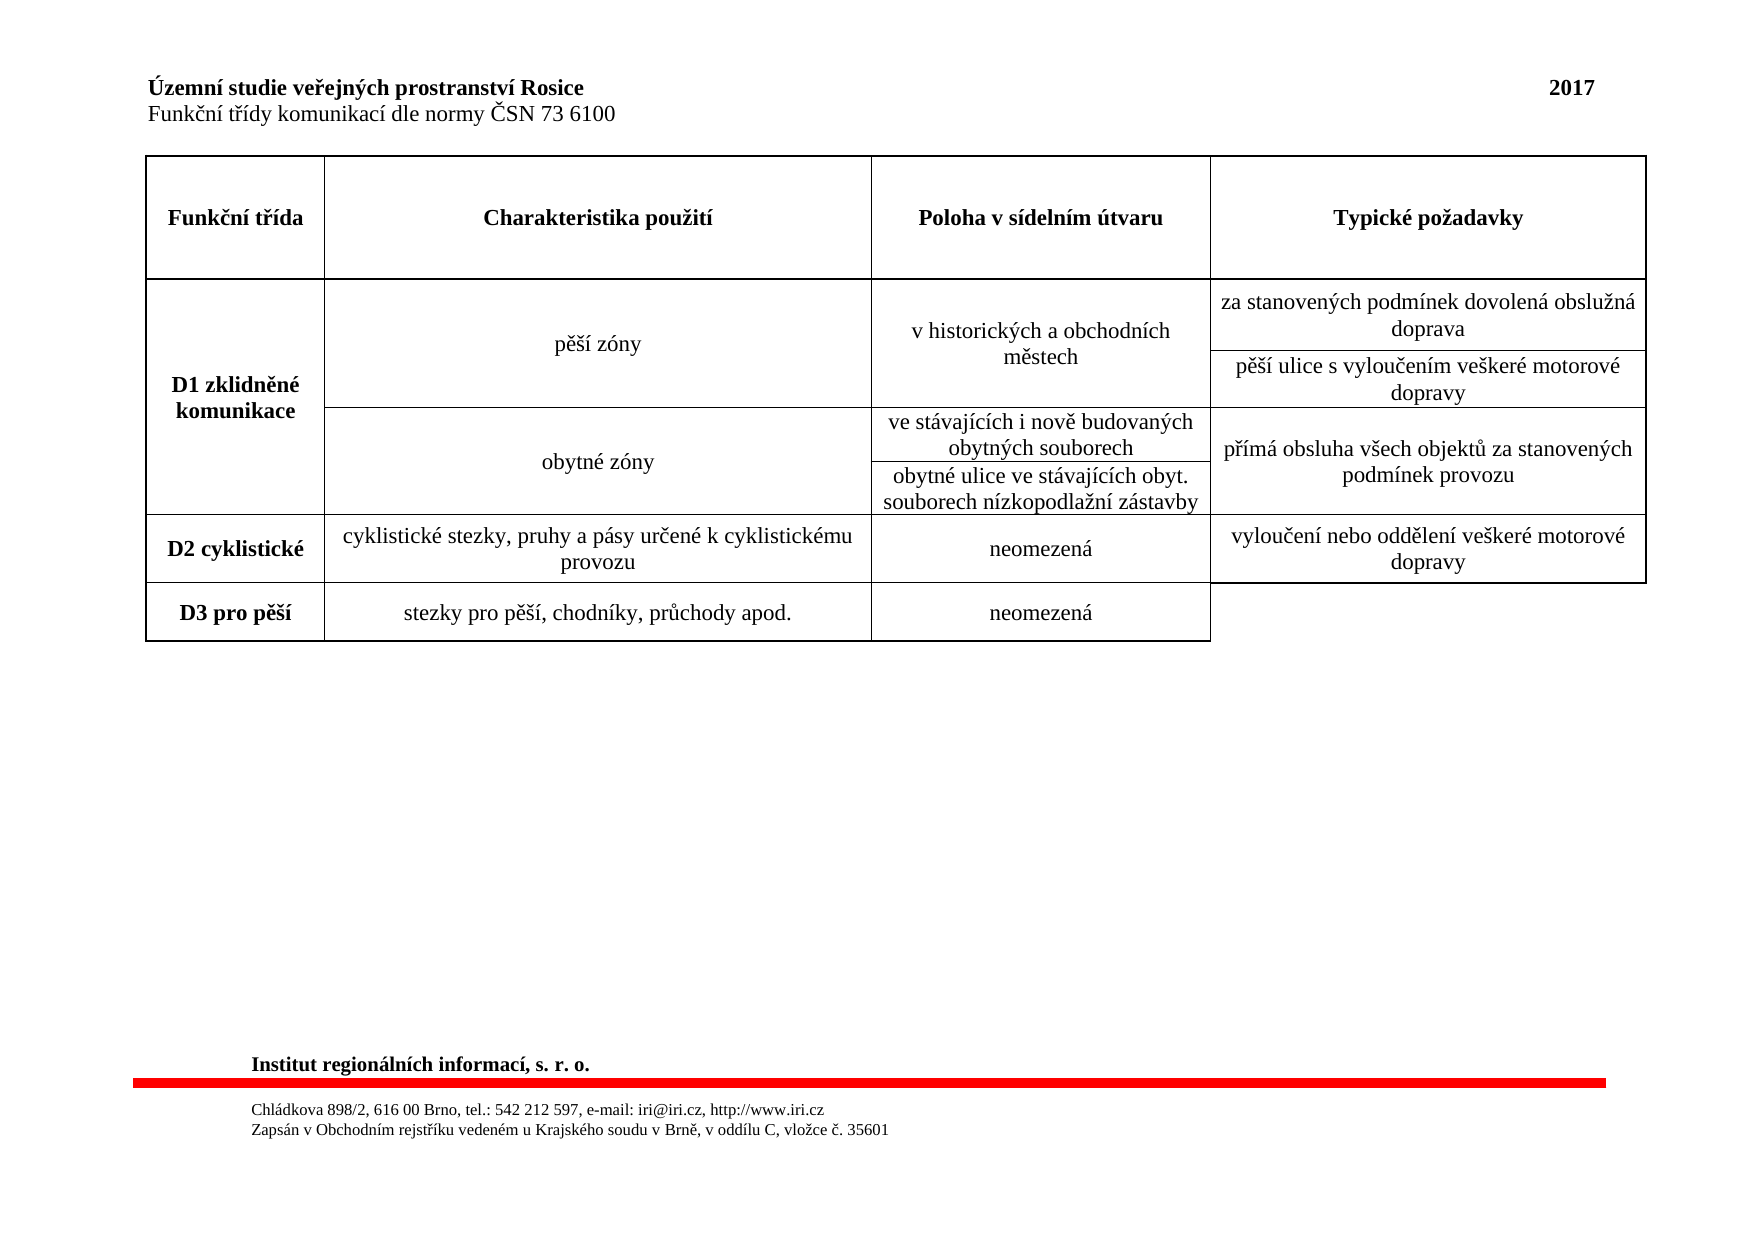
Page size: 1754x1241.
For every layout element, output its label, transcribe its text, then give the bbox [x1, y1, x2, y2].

table_cell D1 zklidněné komunikace [147, 280, 324, 514]
table_header Funkční třída [147, 157, 324, 278]
table_header Poloha v sídelním útvaru [872, 157, 1210, 278]
table_cell D2 cyklistické [147, 515, 324, 582]
table_cell v historických a obchodních městech [872, 280, 1210, 407]
table_cell pěší zóny [325, 280, 871, 407]
table_cell vyloučení nebo oddělení veškeré motorové dopravy [1211, 515, 1645, 582]
table_cell D3 pro pěší [147, 583, 324, 640]
table_cell obytné ulice ve stávajících obyt. souborech nízkopodlažní zástavby [872, 462, 1210, 514]
table_cell neomezená [872, 583, 1210, 640]
table_cell neomezená [872, 515, 1210, 582]
table_header Typické požadavky [1211, 157, 1645, 278]
table_cell pěší ulice s vyloučením veškeré motorové dopravy [1211, 351, 1645, 407]
table_cell za stanovených podmínek dovolená obslužná doprava [1211, 280, 1645, 349]
table_cell ve stávajících i nově budovaných obytných souborech [872, 408, 1210, 461]
table_header Charakteristika použití [325, 157, 871, 278]
table_cell přímá obsluha všech objektů za stanovených podmínek provozu [1211, 408, 1645, 514]
table_cell cyklistické stezky, pruhy a pásy určené k cyklistickému provozu [325, 515, 871, 582]
table_cell obytné zóny [325, 408, 871, 514]
table_cell stezky pro pěší, chodníky, průchody apod. [325, 583, 871, 640]
